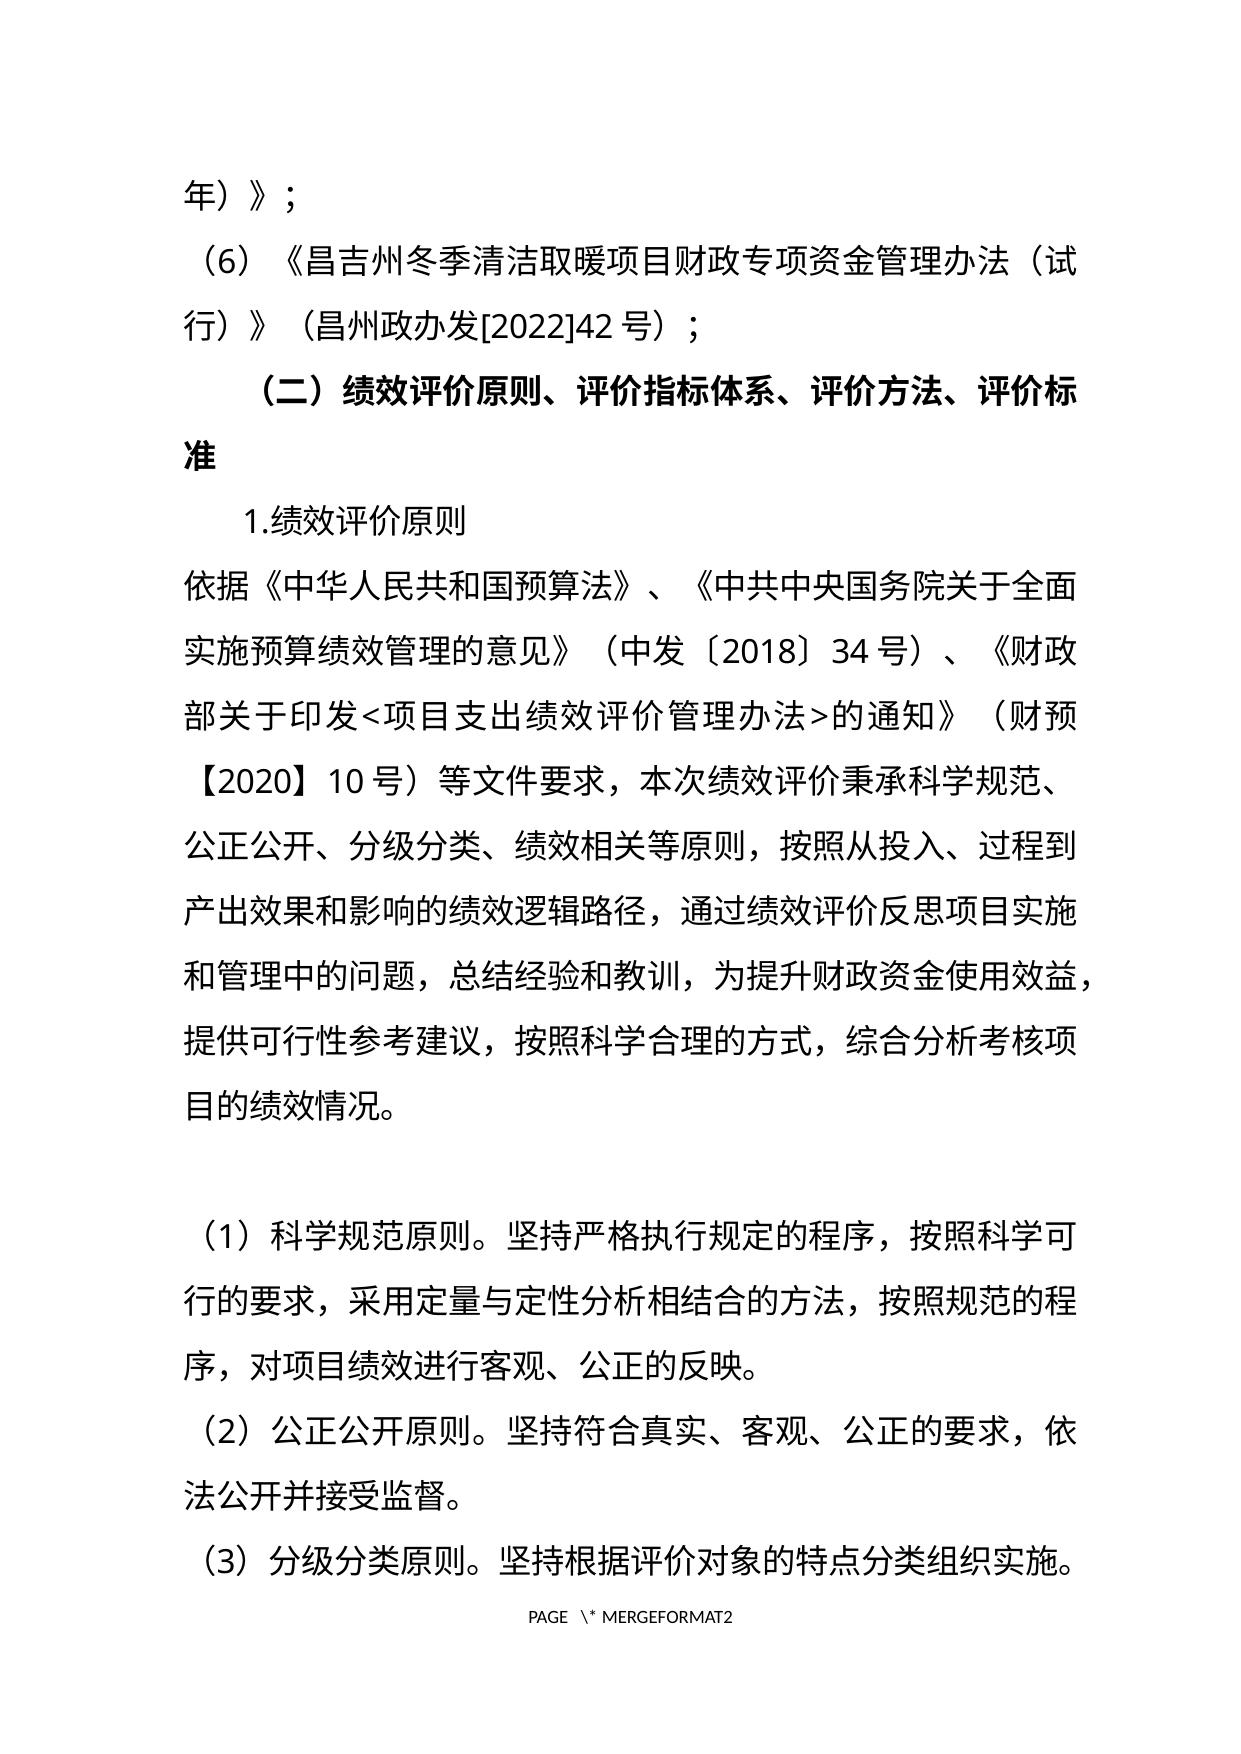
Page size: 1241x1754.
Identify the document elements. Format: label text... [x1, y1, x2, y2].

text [183, 162, 1078, 357]
text （二）绩效评价原则、评价指标体系、评价方法、评价标准 [183, 357, 1078, 487]
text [183, 487, 1078, 1592]
